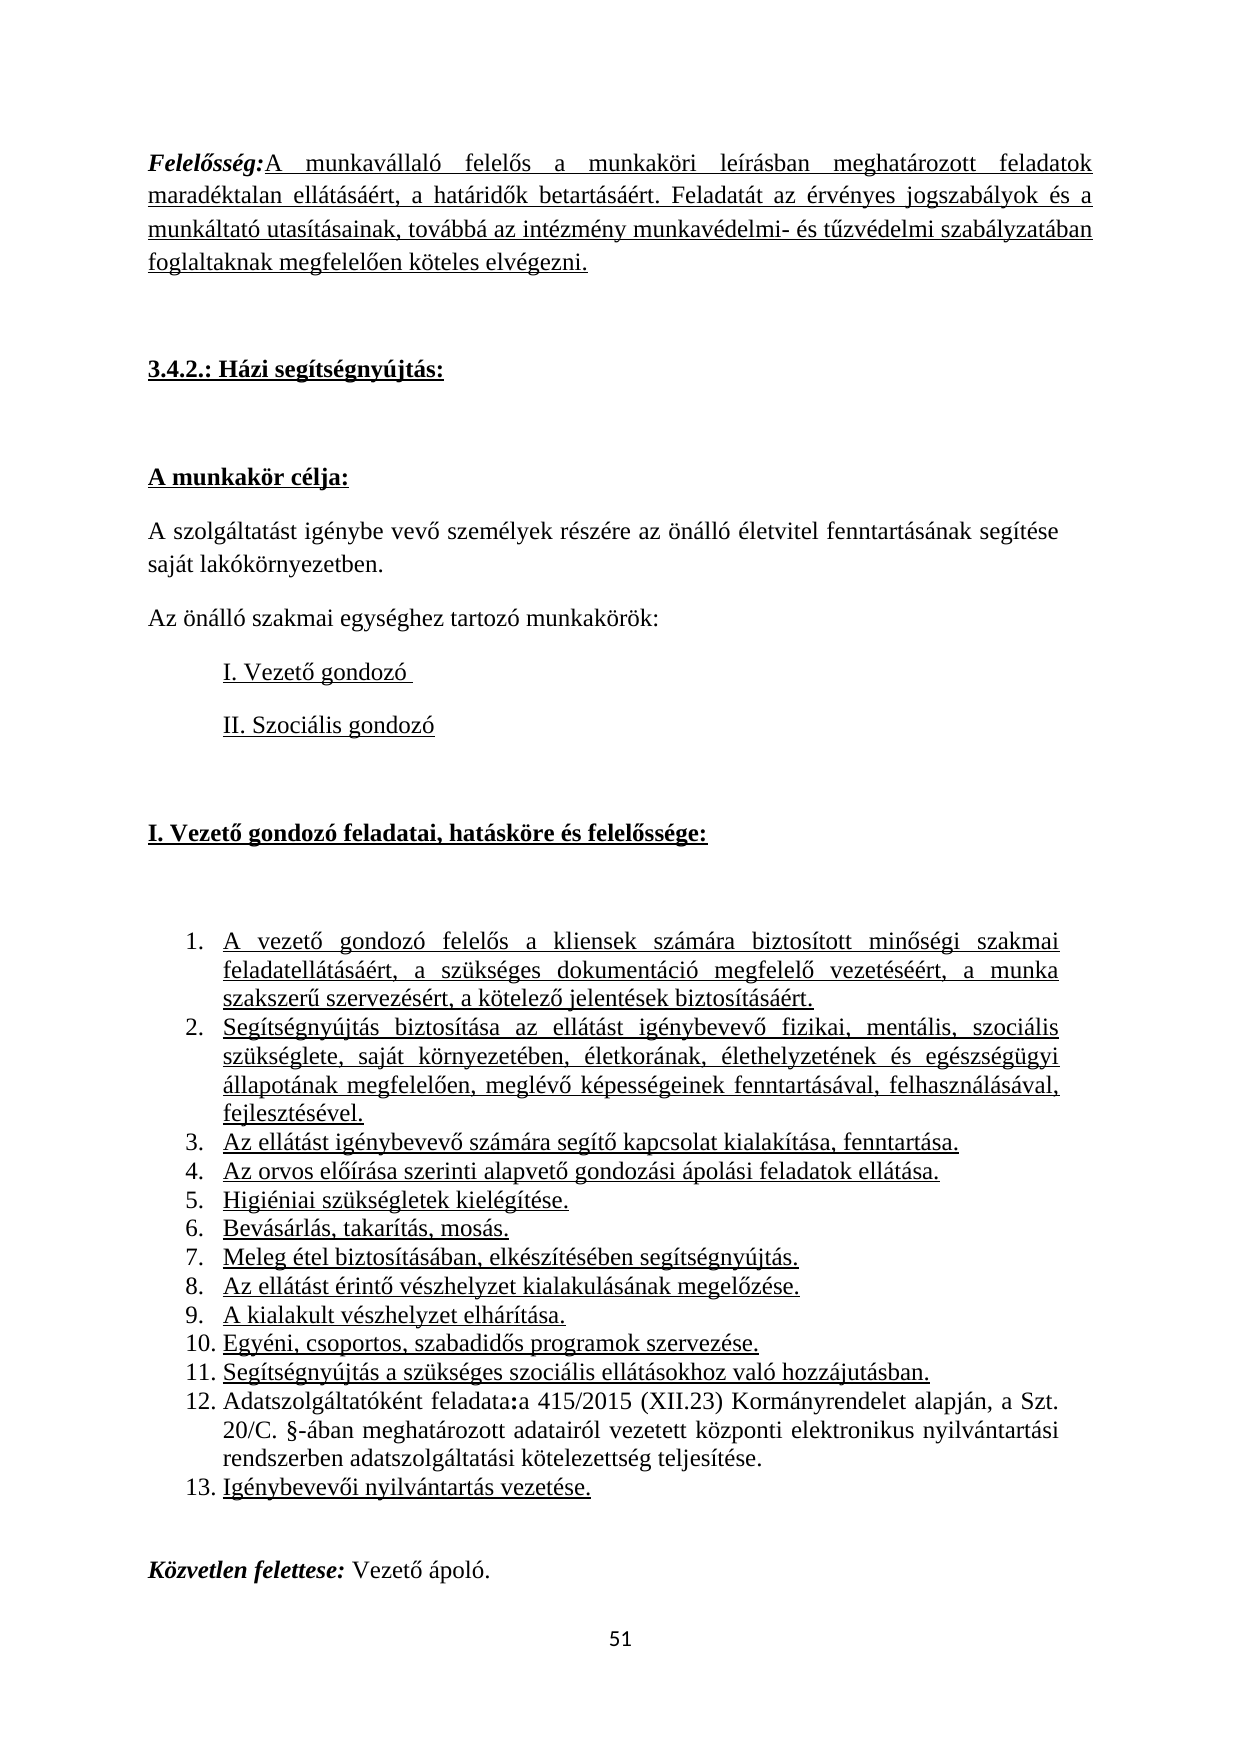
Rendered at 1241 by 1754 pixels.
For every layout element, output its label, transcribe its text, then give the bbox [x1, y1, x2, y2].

text 3.4.2.: Házi segítségnyújtás: [148, 354, 1059, 383]
text Felelősség:A munkavállaló felelős a munkaköri leírásban meghatározott feladatok maradéktalan ellátásáért, a határidők betartásáért. Feladatát az érvényes jogszabályok és a munkáltató utasításainak, továbbá az intézmény munkavédelmi- és tűzvédelmi szabályzatában foglaltaknak megfelelően köteles elvégezni. [148, 240, 1093, 275]
text A munkakör célja: [148, 462, 1059, 491]
list Segítségnyújtás biztosítása az ellátást igénybevevő fizikai, mentális, szociális szükséglete, saját környezetében, életkorának, élethelyzetének és egészségügyi állapotának megfelelően, meglévő képességeinek fenntartásával, felhasználásával, fejlesztésével. [185, 1012, 1059, 1127]
text A szolgáltatást igénybe vevő személyek részére az önálló életvitel fenntartásának segítése saját lakókörnyezetben. [148, 516, 1059, 578]
list Az ellátást igénybevevő számára segítő kapcsolat kialakítása, fenntartása. [185, 1127, 1059, 1156]
list Segítségnyújtás a szükséges szociális ellátásokhoz való hozzájutásban. [185, 1357, 1059, 1386]
list Az ellátást érintő vészhelyzet kialakulásának megelőzése. [185, 1271, 1059, 1300]
list Egyéni, csoportos, szabadidős programok szervezése. [185, 1328, 1059, 1357]
text II. Szociális gondozó [223, 711, 1059, 739]
list Bevásárlás, takarítás, mosás. [185, 1213, 1059, 1242]
text Közvetlen felettese: Vezető ápoló. [148, 1555, 1059, 1583]
list A kialakult vészhelyzet elhárítása. [185, 1300, 1059, 1328]
text Felelősség:A munkavállaló felelős a munkaköri leírásban meghatározott feladatok maradéktalan ellátásáért, a határidők betartásáért. Feladatát az érvényes jogszabályok és a munkáltató utasításainak, továbbá az intézmény munkavédelmi- és tűzvédelmi szabályzatában foglaltaknak megfelelően köteles elvégezni. [148, 148, 1093, 206]
list Az orvos előírása szerinti alapvető gondozási ápolási feladatok ellátása. [185, 1156, 1059, 1185]
list Higiéniai szükségletek kielégítése. [185, 1185, 1059, 1213]
list A vezető gondozó felelős a kliensek számára biztosított minőségi szakmai feladatellátásáért, a szükséges dokumentáció megfelelő vezetéséért, a munka szakszerű szervezésért, a kötelező jelentések biztosításáért. [185, 926, 1059, 1012]
text Az önálló szakmai egységhez tartozó munkakörök: [148, 603, 1059, 632]
text Felelősség:A munkavállaló felelős a munkaköri leírásban meghatározott feladatok maradéktalan ellátásáért, a határidők betartásáért. Feladatát az érvényes jogszabályok és a munkáltató utasításainak, továbbá az intézmény munkavédelmi- és tűzvédelmi szabályzatában foglaltaknak megfelelően köteles elvégezni. [148, 207, 1093, 239]
text I. Vezető gondozó [223, 657, 1059, 685]
list Igénybevevői nyilvántartás vezetése. [185, 1472, 1059, 1501]
list Adatszolgáltatóként feladata:a 415/2015 (XII.23) Kormányrendelet alapján, a Szt. 20/C. §-ában meghatározott adatairól vezetett központi elektronikus nyilvántartási rendszerben adatszolgáltatási kötelezettség teljesítése. [185, 1386, 1059, 1472]
list Meleg étel biztosításában, elkészítésében segítségnyújtás. [185, 1242, 1059, 1271]
text I. Vezető gondozó feladatai, hatásköre és felelőssége: [148, 818, 1059, 847]
